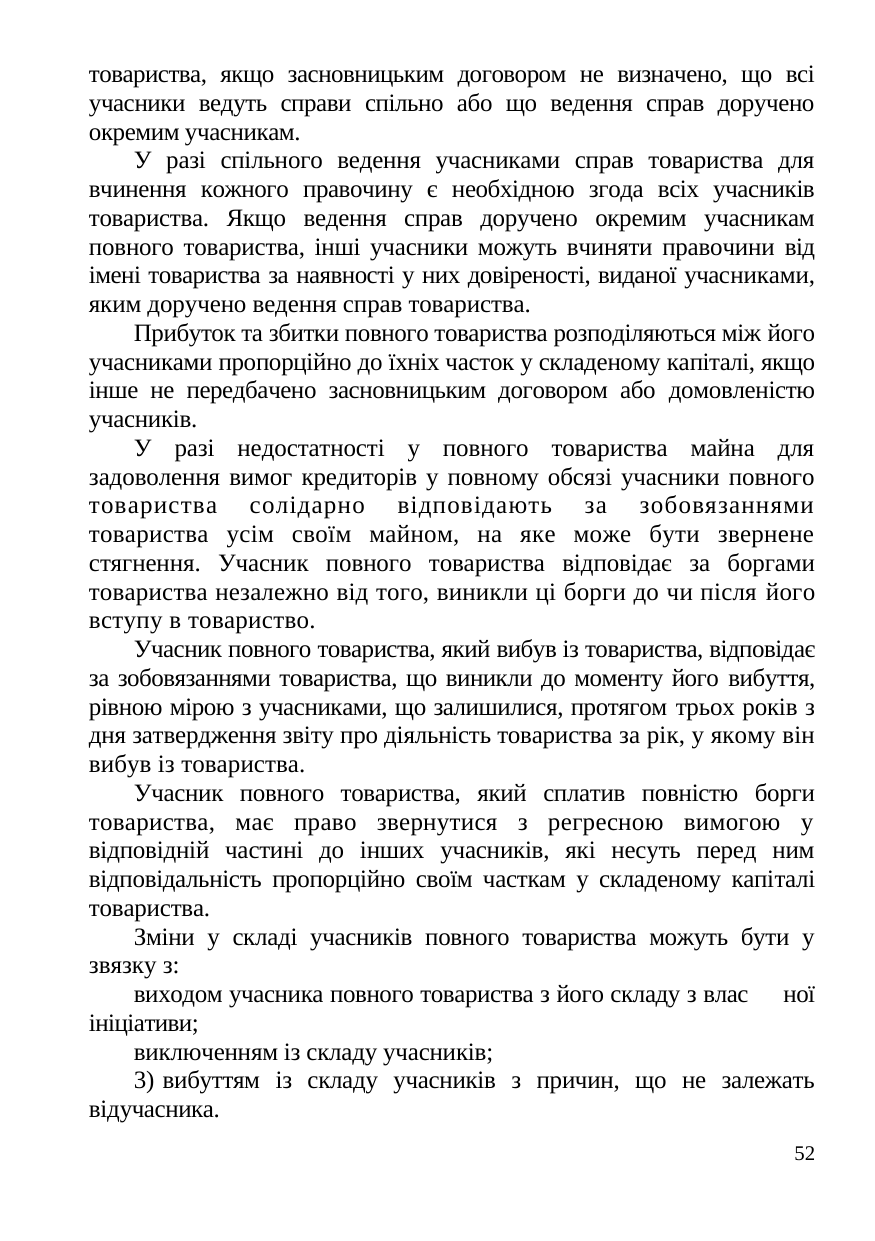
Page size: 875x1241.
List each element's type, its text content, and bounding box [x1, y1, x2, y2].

text У разі недостатності у повного товариства майна для задоволення вимог кредиторів у повному обсязі учасники повного товариства солідарно відповідають за зобовязаннями товариства усім своїм майном, на яке може бути звернене стягнення. Учасник повного товариства відповідає за боргами товариства незалежно від того, виникли ці борги до чи після його вступу в товариство. [89, 433, 815, 634]
text 3) вибуттям із складу учасників з причин, що не залежать відучасника. [89, 1065, 815, 1123]
text Учасник повного товариства, який вибув із товариства, відповідає за зобовязаннями товариства, що виникли до моменту його вибуття, рівною мірою з учасниками, що залишилися, протягом трьох років з дня затвердження звіту про діяльність товариства за рік, у якому він вибув із товариства. [89, 634, 815, 778]
text Прибуток та збитки повного товариства розподіляються між його учасниками пропорційно до їхніх часток у складеному капіталі, якщо інше не передбачено засновницьким договором або домовленістю учасників. [89, 318, 815, 433]
text виключенням із складу учасників; [89, 1037, 815, 1065]
text У разі спільного ведення учасниками справ товариства для вчинення кожного правочину є необхідною згода всіх учасників товариства. Якщо ведення справ доручено окремим учасникам повного товариства, інші учасники можуть вчиняти правочини від імені товариства за наявності у них довіреності, виданої учасниками, яким доручено ведення справ товариства. [89, 145, 815, 318]
text виходом учасника повного товариства з його складу з влас ної ініціативи; [89, 979, 815, 1037]
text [89, 59, 815, 145]
text Зміни у складі учасників повного товариства можуть бути у звязку з: [89, 922, 815, 979]
text Учасник повного товариства, який сплатив повністю борги товариства, має право звернутися з регресною вимогою у відповідній частині до інших учасників, які несуть перед ним відповідальність пропорційно своїм часткам у складеному капіталі товариства. [89, 778, 815, 922]
